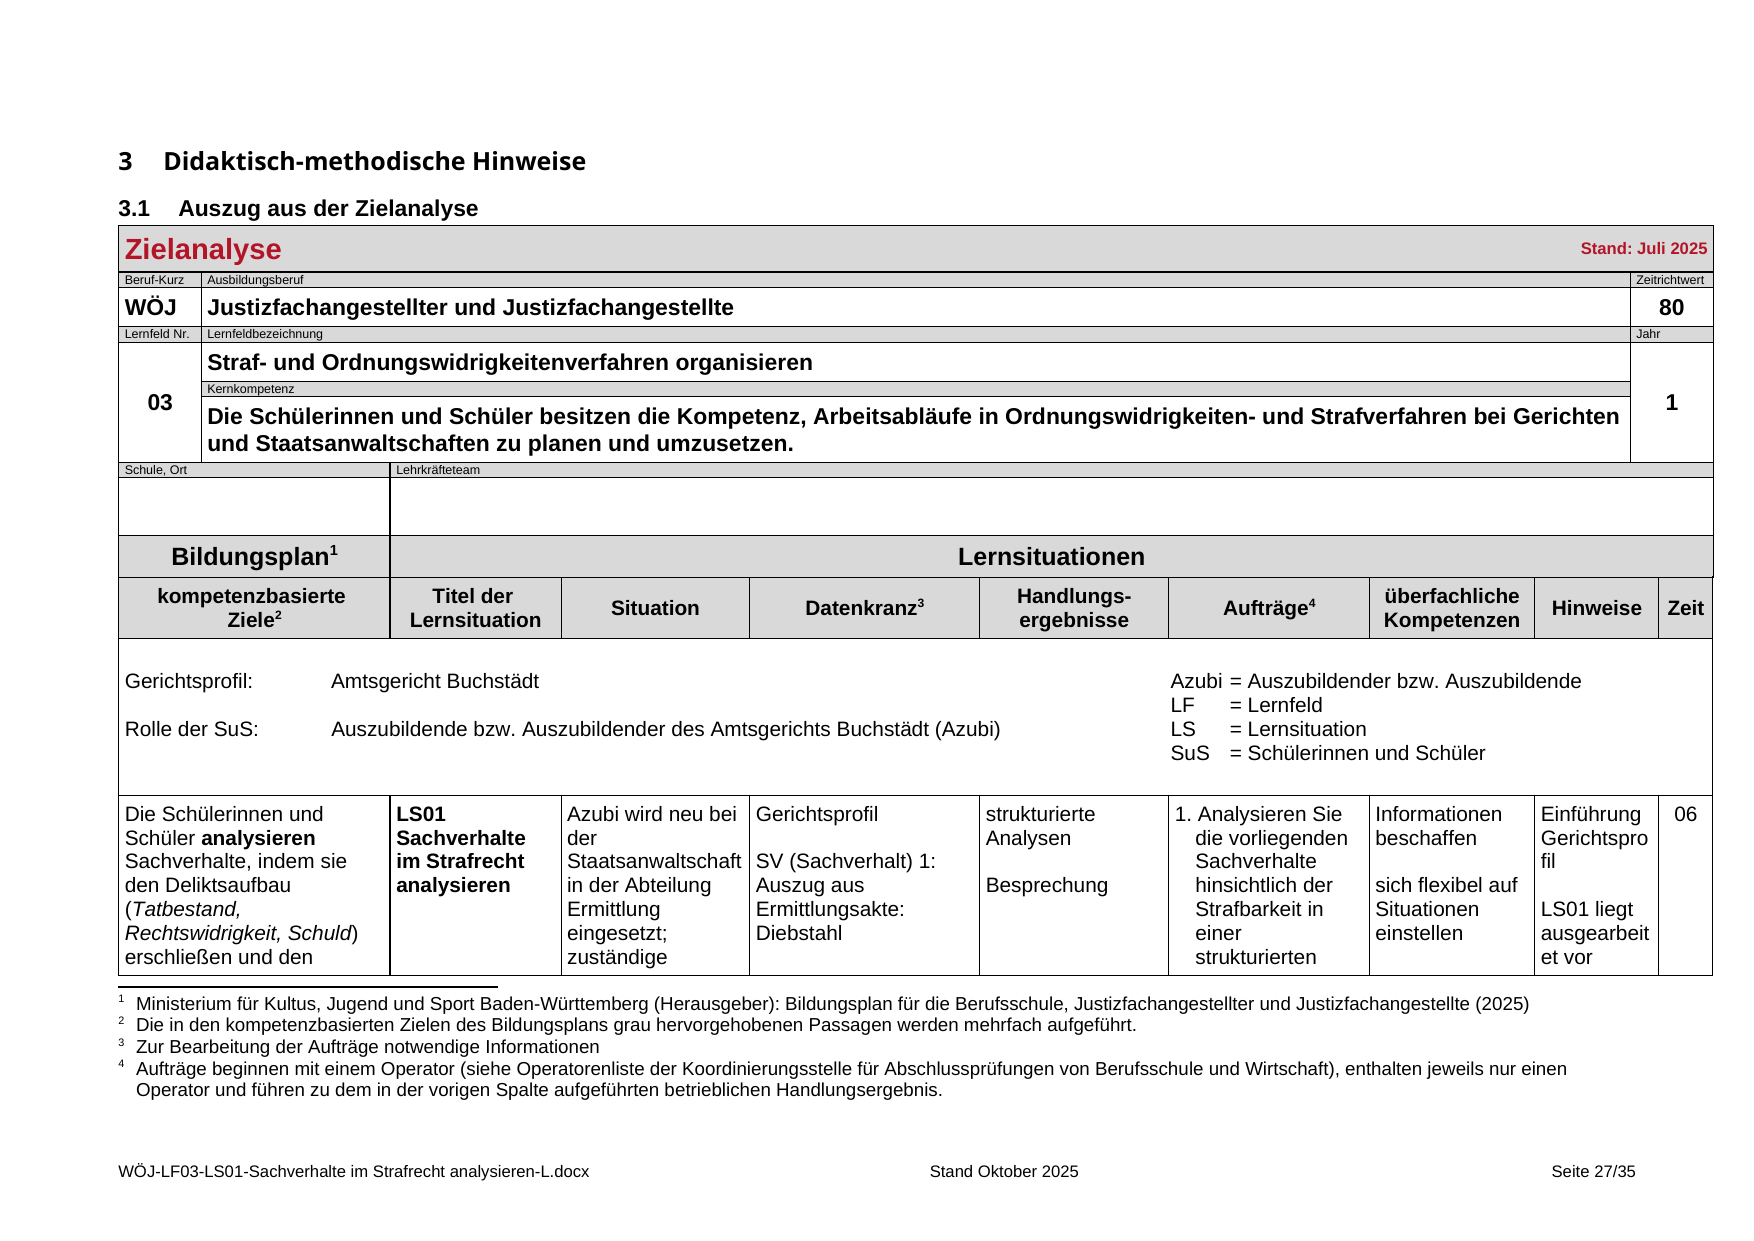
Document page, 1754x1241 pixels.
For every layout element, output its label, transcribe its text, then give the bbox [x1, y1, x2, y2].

subtitle Auszug aus der Zielanalyse [118, 195, 1624, 221]
subtitle Didaktisch-methodische Hinweise [118, 143, 1624, 177]
